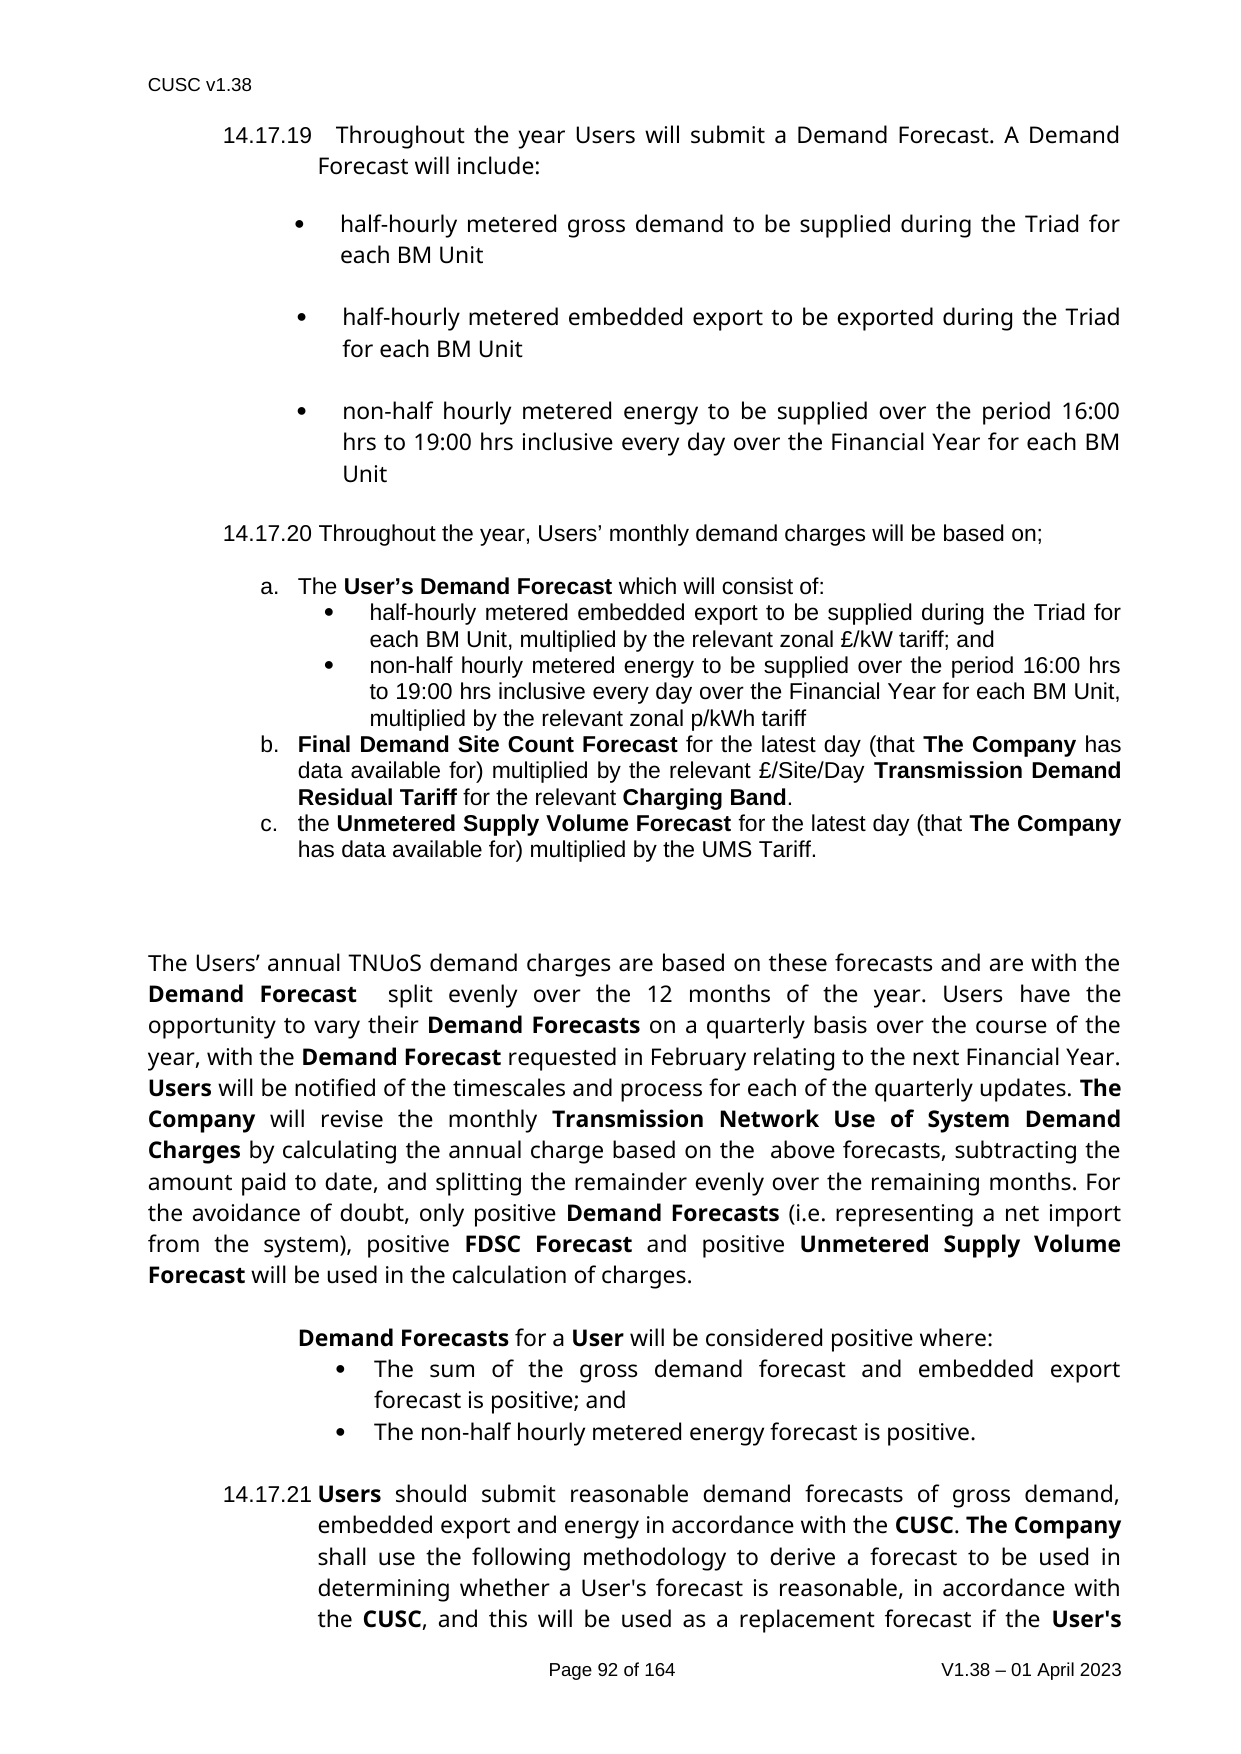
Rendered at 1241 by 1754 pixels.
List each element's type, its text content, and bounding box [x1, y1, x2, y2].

list The User’s Demand Forecast which will consist of: [260, 573, 1121, 599]
text  non-half hourly metered energy to be supplied over the period 16:00 hrs to 19:00 hrs inclusive every day over the Financial Year for each BM Unit [298, 395, 1121, 489]
list half-hourly metered embedded export to be supplied during the Triad for each BM Unit, multiplied by the relevant zonal £/kW tariff; and [325, 599, 1121, 652]
list half-hourly metered gross demand to be supplied during the Triad for each BM Unit [295, 208, 1121, 270]
list non-half hourly metered energy to be supplied over the period 16:00 hrs to 19:00 hrs inclusive every day over the Financial Year for each BM Unit, multiplied by the relevant zonal p/kWh tariff [325, 652, 1121, 731]
list the Unmetered Supply Volume Forecast for the latest day (that The Company has data available for) multiplied by the UMS Tariff. [260, 810, 1121, 863]
text Demand Forecasts for a User will be considered positive where: [223, 1322, 1121, 1353]
list Final Demand Site Count Forecast for the latest day (that The Company has data available for) multiplied by the relevant £/Site/Day Transmission Demand Residual Tariff for the relevant Charging Band. [260, 731, 1121, 810]
list Throughout the year Users will submit a Demand Forecast. A Demand Forecast will include: [223, 119, 1121, 181]
list The sum of the gross demand forecast and embedded export forecast is positive; and [336, 1353, 1121, 1415]
text 14.17.20 Throughout the year, Users’ monthly demand charges will be based on; [223, 520, 1121, 546]
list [223, 1478, 1121, 1634]
text The Users’ annual TNUoS demand charges are based on these forecasts and are with the Demand Forecast split evenly over the 12 months of the year. Users have the opportunity to vary their Demand Forecasts on a quarterly basis over the course of the year, with the Demand Forecast requested in February relating to the next Financial Year. Users will be notified of the timescales and process for each of the quarterly updates. The Company will revise the monthly Transmission Network Use of System Demand Charges by calculating the annual charge based on the above forecasts, subtracting the amount paid to date, and splitting the remainder evenly over the remaining months. For the avoidance of doubt, only positive Demand Forecasts (i.e. representing a net import from the system), positive FDSC Forecast and positive Unmetered Supply Volume Forecast will be used in the calculation of charges. [148, 947, 1121, 1290]
text  half-hourly metered embedded export to be exported during the Triad for each BM Unit [298, 301, 1121, 364]
list The non-half hourly metered energy forecast is positive. [336, 1415, 1121, 1447]
